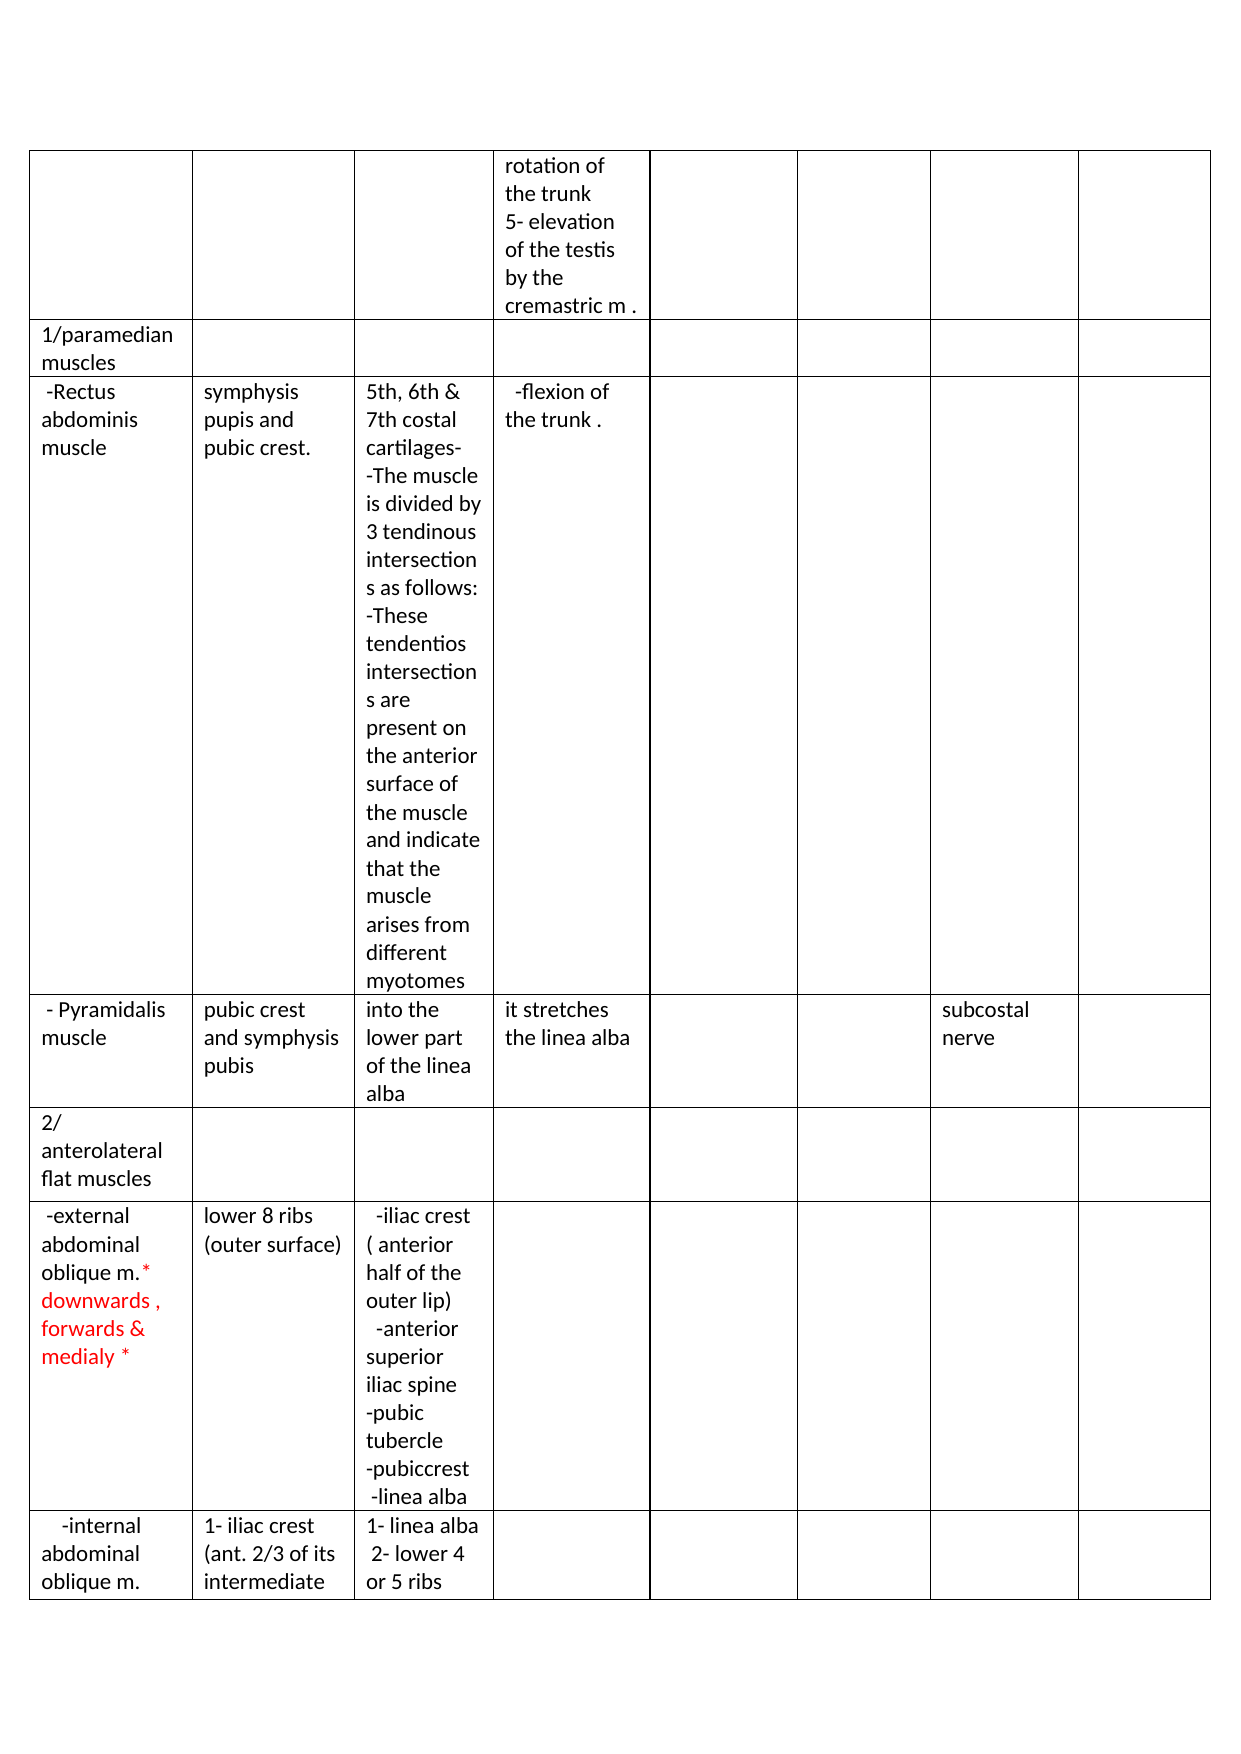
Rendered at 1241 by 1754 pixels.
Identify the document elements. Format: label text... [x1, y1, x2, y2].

table_cell pubic crest and symphysis pubis [193, 995, 354, 1107]
table_cell symphysis pupis and pubic crest. [193, 377, 354, 994]
table_cell it stretches the linea alba [494, 995, 649, 1107]
table_cell [931, 1202, 1078, 1510]
table_cell [651, 1202, 797, 1510]
table_cell -external abdominal oblique m.* downwards , forwards & medialy * [30, 1202, 192, 1510]
table_cell [931, 320, 1078, 376]
table_cell [651, 377, 797, 994]
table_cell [355, 1511, 493, 1599]
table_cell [798, 151, 930, 319]
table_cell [494, 151, 649, 319]
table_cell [1079, 151, 1210, 319]
table_cell [651, 995, 797, 1107]
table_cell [30, 1511, 192, 1599]
table_cell [931, 1511, 1078, 1599]
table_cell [931, 151, 1078, 319]
table_cell -flexion of the trunk . [494, 377, 649, 994]
table_cell subcostal nerve [931, 995, 1078, 1107]
table_cell [798, 1511, 930, 1599]
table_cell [30, 151, 192, 319]
table_cell [494, 1202, 649, 1510]
table_cell [798, 320, 930, 376]
table_cell [1079, 995, 1210, 1107]
table_cell 1/paramedian muscles [30, 320, 192, 376]
table_cell -Rectus abdominis muscle [30, 377, 192, 994]
table_cell [931, 1108, 1078, 1201]
table_cell [355, 320, 493, 376]
table_cell [1079, 1202, 1210, 1510]
table_cell [494, 1108, 649, 1201]
table_cell [798, 377, 930, 994]
table_cell -iliac crest ( anterior half of the outer lip) -anterior superior iliac spine -pubic tubercle -pubiccrest -linea alba [355, 1202, 493, 1510]
table_cell [1079, 1511, 1210, 1599]
table_cell [651, 320, 797, 376]
table_cell [355, 1108, 493, 1201]
table_cell [1079, 320, 1210, 376]
table_cell lower 8 ribs (outer surface) [193, 1202, 354, 1510]
table_cell [193, 320, 354, 376]
table_cell [193, 1108, 354, 1201]
table_cell [931, 377, 1078, 994]
table_cell into the lower part of the linea alba [355, 995, 493, 1107]
table_cell 2/anterolateral flat muscles [30, 1108, 192, 1201]
table_cell - Pyramidalis muscle [30, 995, 192, 1107]
table_cell [494, 1511, 649, 1599]
table_cell [1079, 1108, 1210, 1201]
table_cell [651, 1108, 797, 1201]
table_cell 5th, 6th & 7th costal cartilages- -The muscle is divided by 3 tendinous intersections as follows: -These tendentios intersections are present on the anterior surface of the muscle and indicate that the muscle arises from different myotomes [355, 377, 493, 994]
table_cell [193, 151, 354, 319]
table_cell [1079, 377, 1210, 994]
table_cell [651, 1511, 797, 1599]
table_cell [798, 1108, 930, 1201]
table_cell [798, 995, 930, 1107]
table_cell [798, 1202, 930, 1510]
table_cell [193, 1511, 354, 1599]
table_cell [651, 151, 797, 319]
table_cell [355, 151, 493, 319]
table_cell [494, 320, 649, 376]
